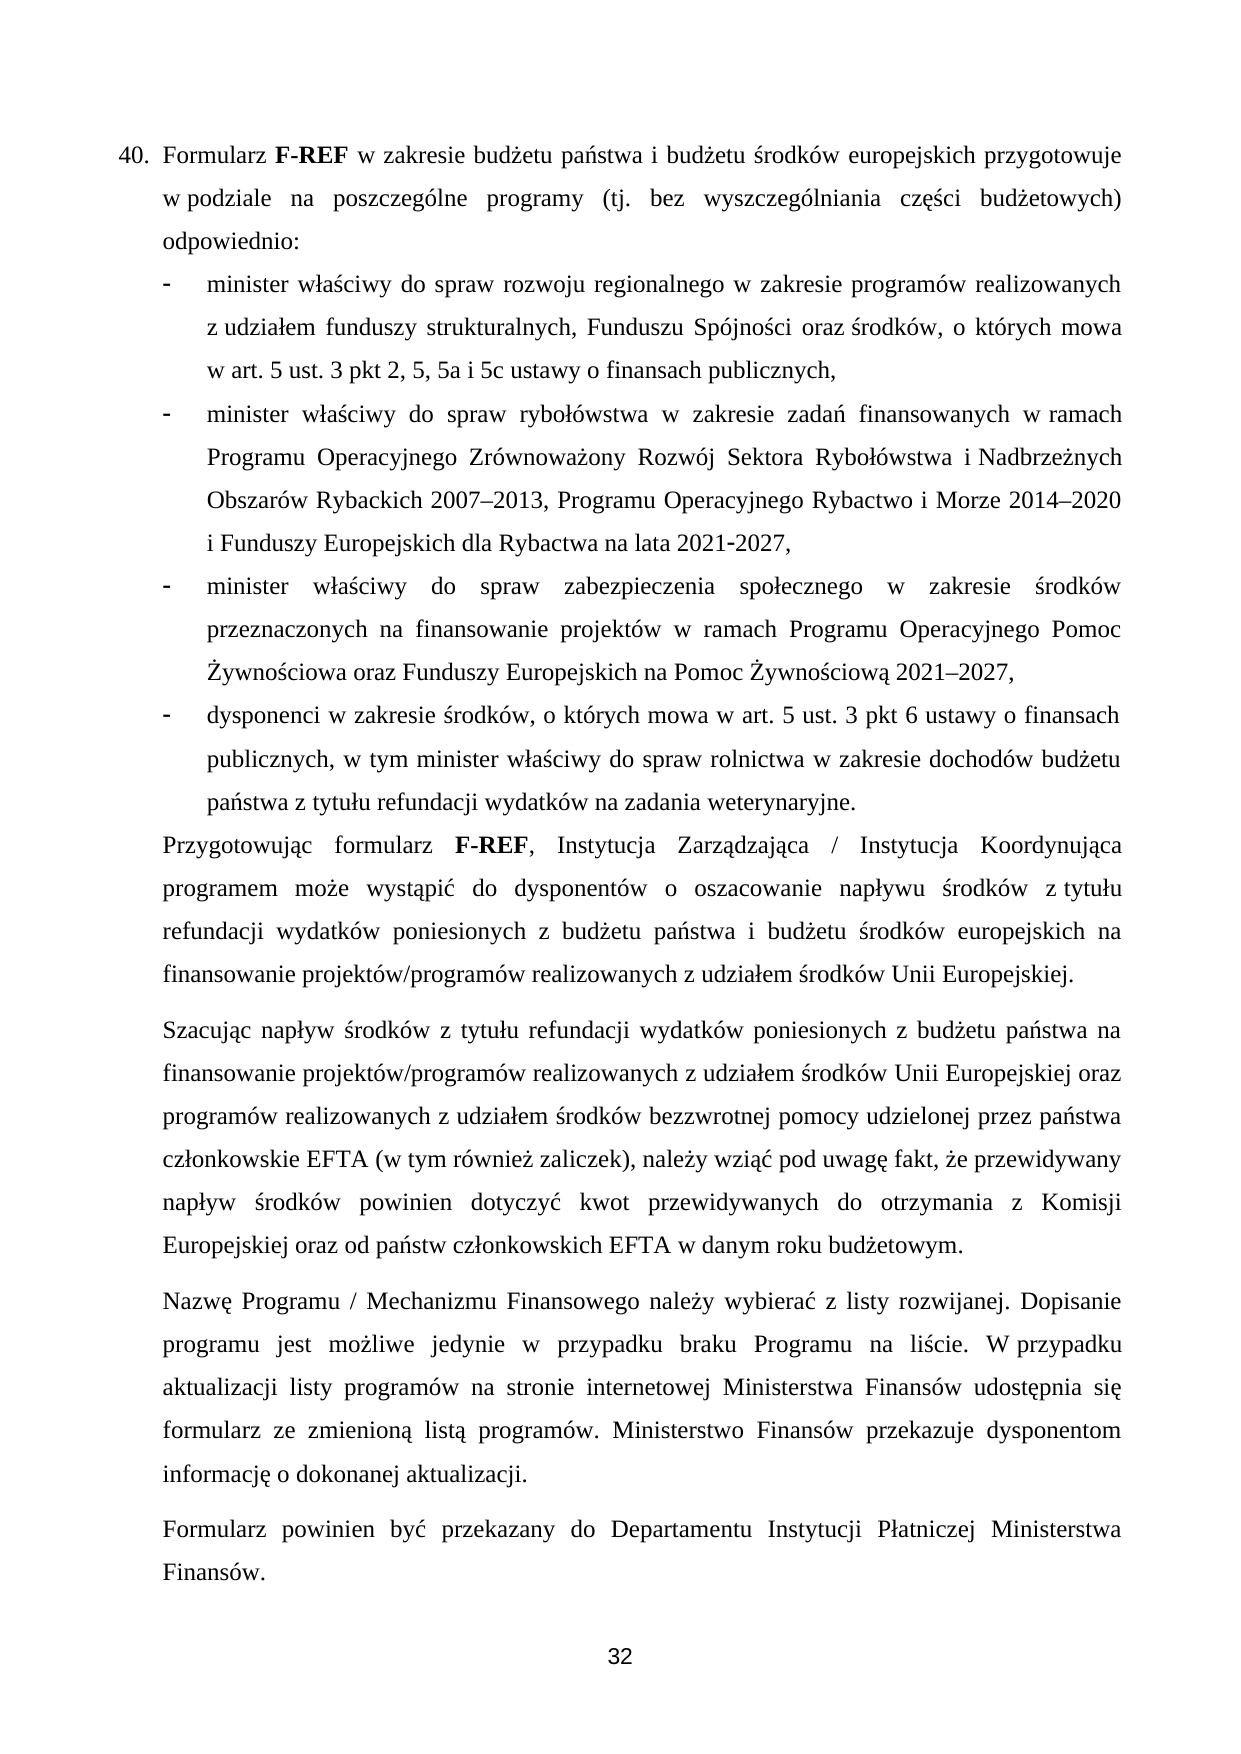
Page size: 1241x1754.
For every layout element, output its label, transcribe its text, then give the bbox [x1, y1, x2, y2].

text Formularz powinien być przekazany do Departamentu Instytucji Płatniczej Ministerstwa Finansów. [162, 1514, 1122, 1586]
text Przygotowując formularz F-REF, Instytucja Zarządzająca / Instytucja Koordynująca programem może wystąpić do dysponentów o oszacowanie napływu środków z tytułu refundacji wydatków poniesionych z budżetu państwa i budżetu środków europejskich na finansowanie projektów/programów realizowanych z udziałem środków Unii Europejskiej. [162, 830, 1122, 988]
list minister właściwy do spraw rozwoju regionalnego w zakresie programów realizowanych z udziałem funduszy strukturalnych, Funduszu Spójności oraz środków, o których mowa w art. 5 ust. 3 pkt 2, 5, 5a i 5c ustawy o finansach publicznych, [162, 269, 1122, 384]
text Szacując napływ środków z tytułu refundacji wydatków poniesionych z budżetu państwa na finansowanie projektów/programów realizowanych z udziałem środków Unii Europejskiej oraz programów realizowanych z udziałem środków bezzwrotnej pomocy udzielonej przez państwa członkowskie EFTA (w tym również zaliczek), należy wziąć pod uwagę fakt, że przewidywany napływ środków powinien dotyczyć kwot przewidywanych do otrzymania z Komisji Europejskiej oraz od państw członkowskich EFTA w danym roku budżetowym. [162, 1015, 1122, 1259]
list minister właściwy do spraw zabezpieczenia społecznego w zakresie środków przeznaczonych na finansowanie projektów w ramach Programu Operacyjnego Pomoc Żywnościowa oraz Funduszy Europejskich na Pomoc Żywnościową 2021–2027, [162, 571, 1122, 686]
list Formularz F-REF w zakresie budżetu państwa i budżetu środków europejskich przygotowuje w podziale na poszczególne programy (tj. bez wyszczególniania części budżetowych) odpowiednio: [118, 140, 1122, 255]
list dysponenci w zakresie środków, o których mowa w art. 5 ust. 3 pkt 6 ustawy o finansach publicznych, w tym minister właściwy do spraw rolnictwa w zakresie dochodów budżetu państwa z tytułu refundacji wydatków na zadania weterynaryjne. [162, 701, 1122, 816]
text Nazwę Programu / Mechanizmu Finansowego należy wybierać z listy rozwijanej. Dopisanie programu jest możliwe jedynie w przypadku braku Programu na liście. W przypadku aktualizacji listy programów na stronie internetowej Ministerstwa Finansów udostępnia się formularz ze zmienioną listą programów. Ministerstwo Finansów przekazuje dysponentom informację o dokonanej aktualizacji. [162, 1286, 1122, 1487]
list minister właściwy do spraw rybołówstwa w zakresie zadań finansowanych w ramach Programu Operacyjnego Zrównoważony Rozwój Sektora Rybołówstwa i Nadbrzeżnych Obszarów Rybackich 2007–2013, Programu Operacyjnego Rybactwo i Morze 2014–2020 i Funduszy Europejskich dla Rybactwa na lata 20212027, [162, 399, 1122, 557]
